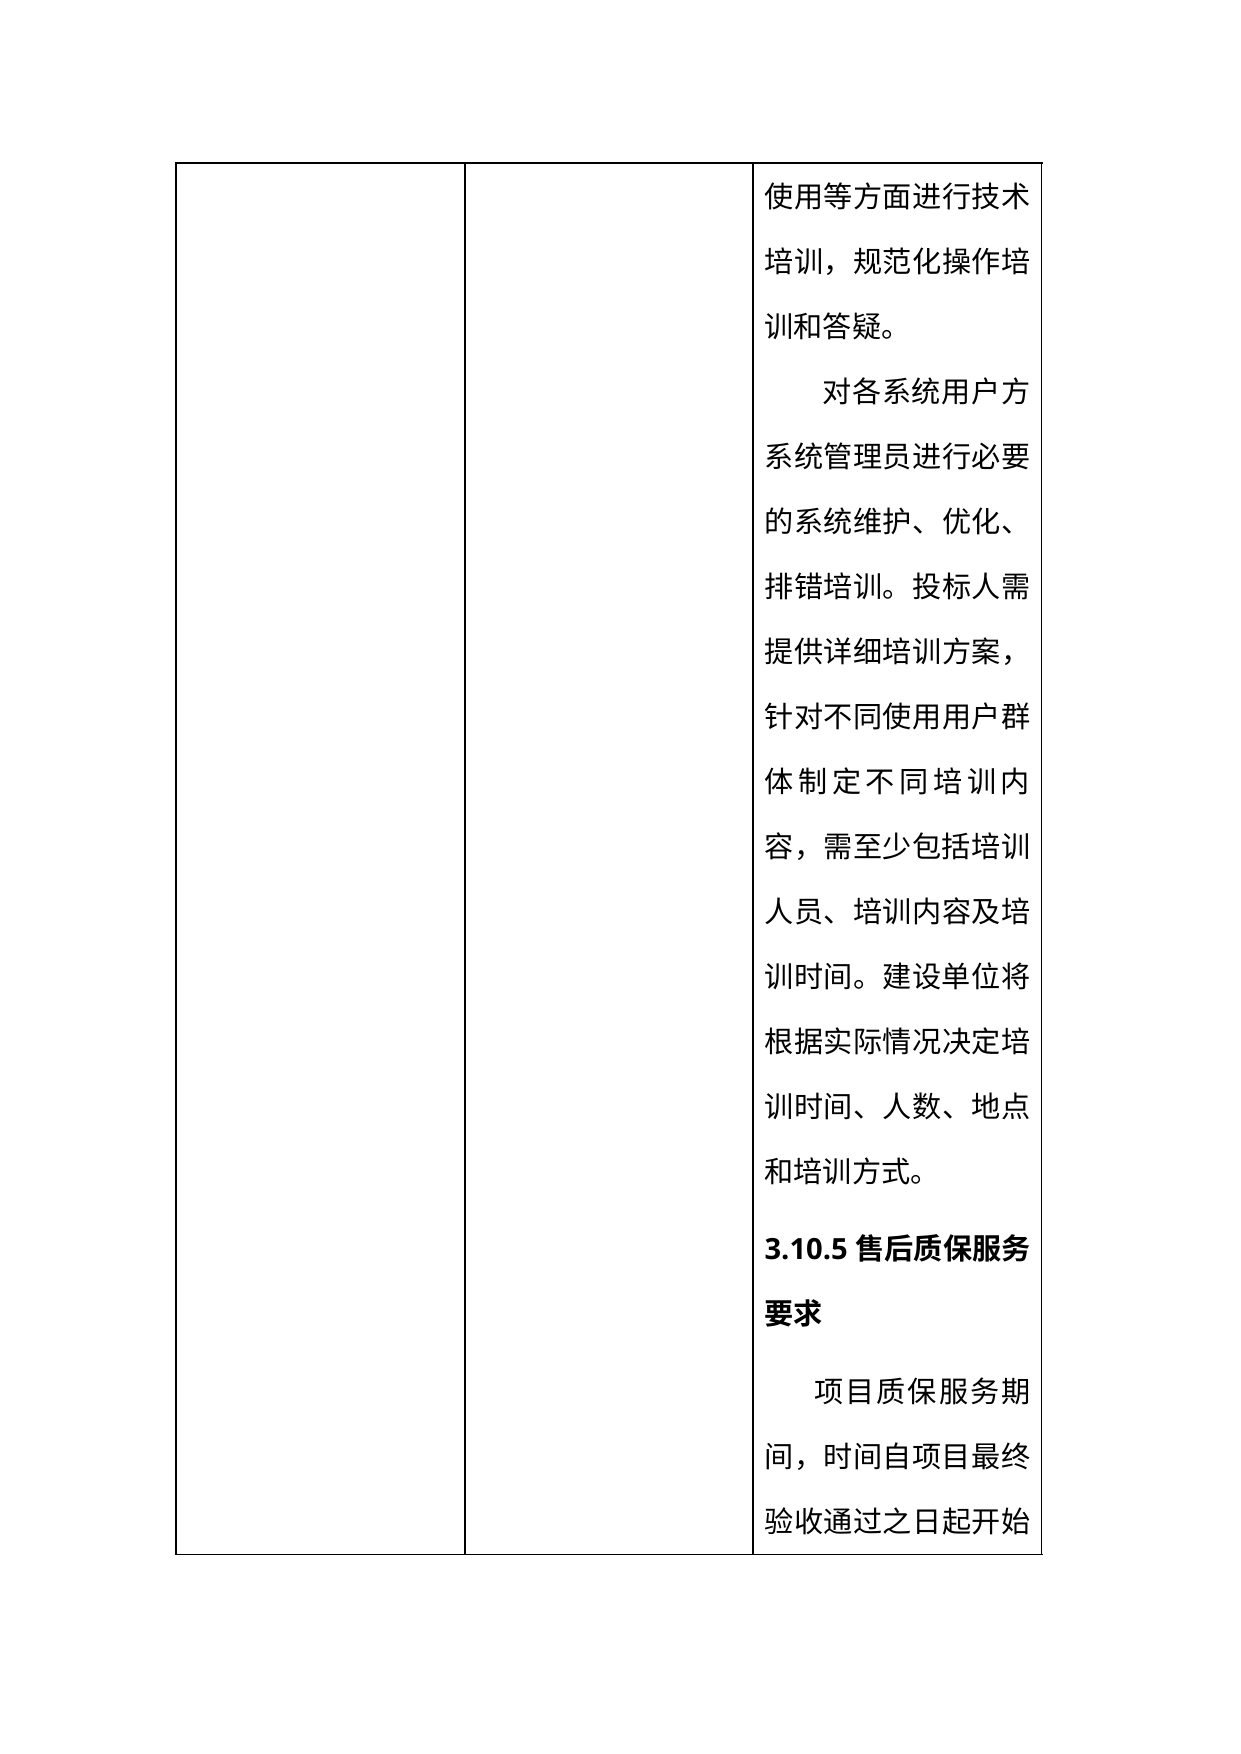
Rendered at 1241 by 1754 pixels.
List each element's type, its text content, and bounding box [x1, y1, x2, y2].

table_cell 1 [466, 164, 752, 1553]
table_cell [177, 164, 464, 1553]
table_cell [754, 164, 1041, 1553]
